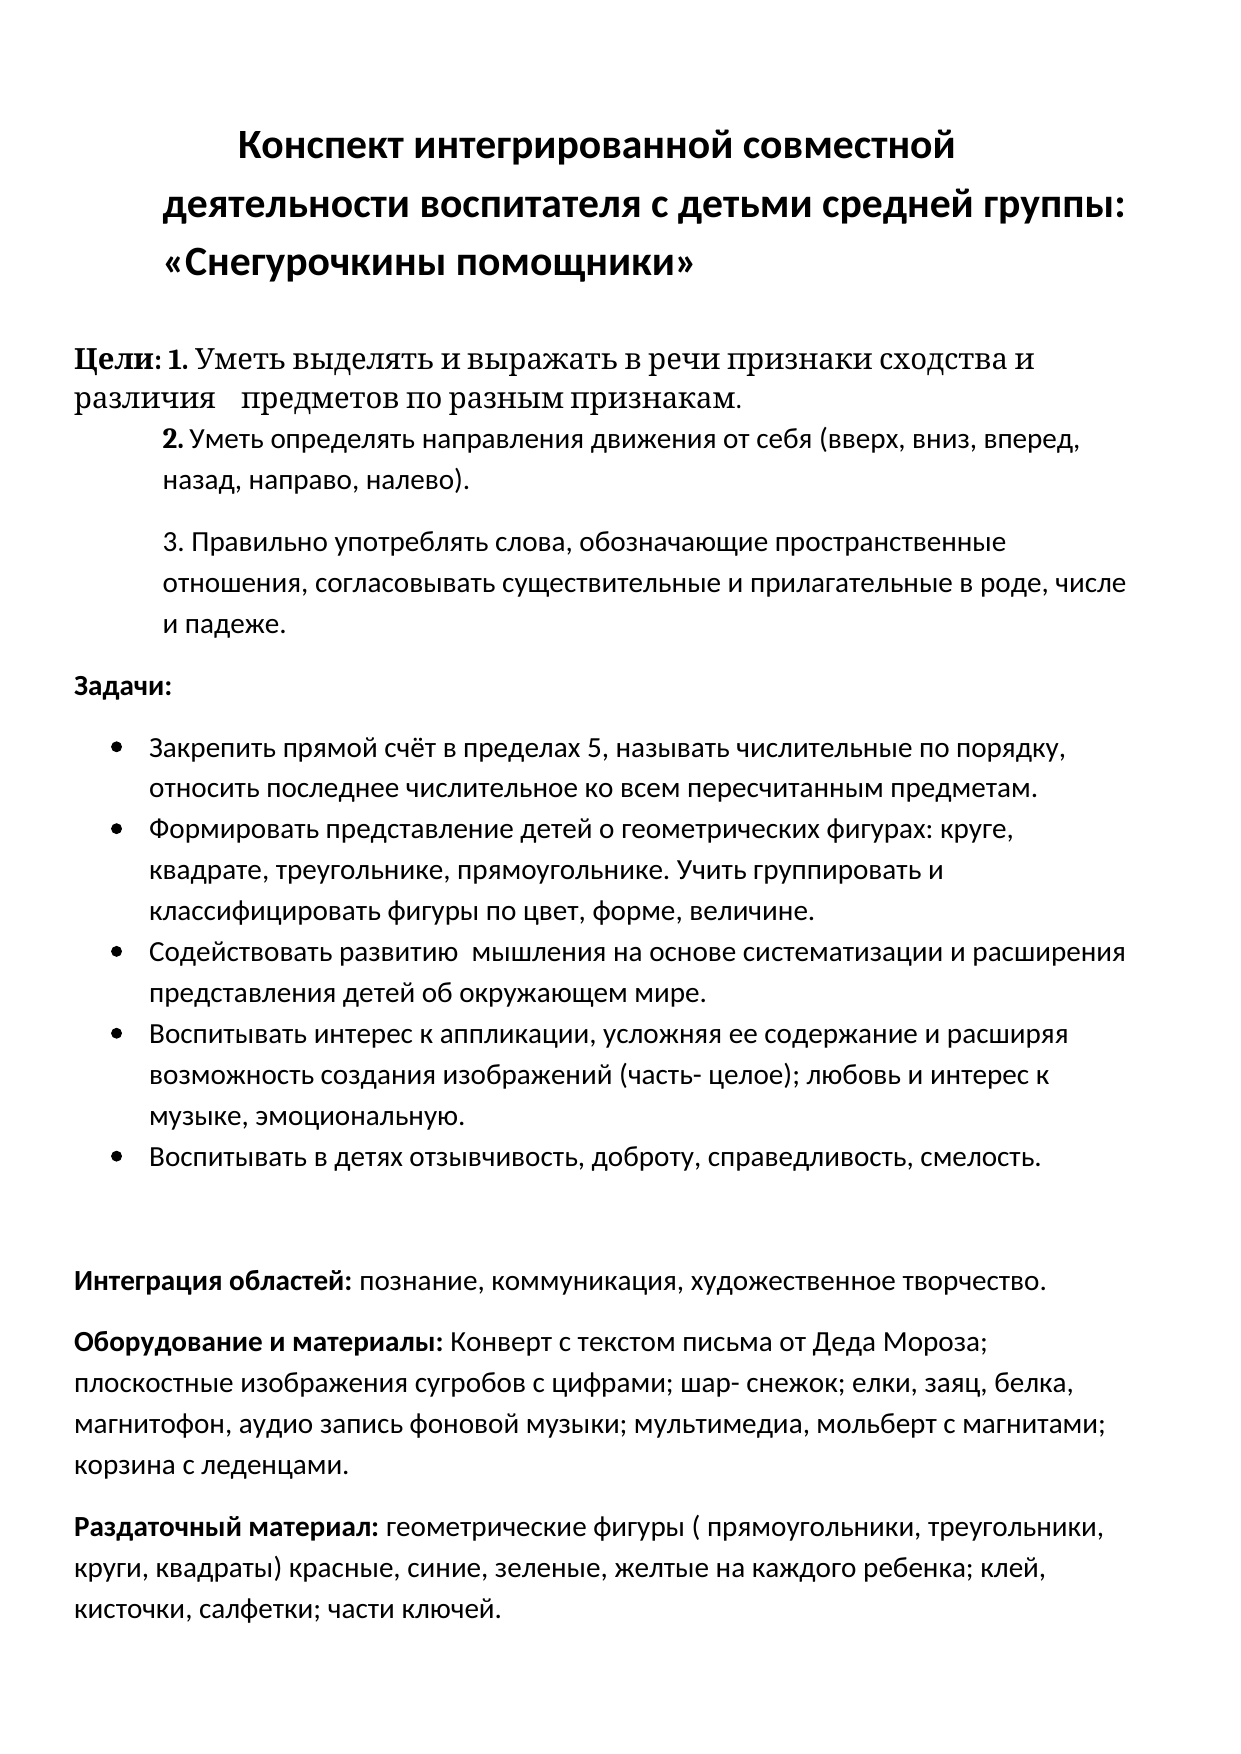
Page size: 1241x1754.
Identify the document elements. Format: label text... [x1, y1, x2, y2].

list Содействовать развитию мышления на основе систематизации и расширения представления детей об окружающем мире. [111, 933, 1137, 1010]
text Задачи: [74, 667, 1137, 702]
text 2. Уметь определять направления движения от себя (вверх, вниз, вперед, назад, направо, налево). [162, 421, 1137, 497]
list Воспитывать интерес к аппликации, усложняя ее содержание и расширяя возможность создания изображений (часть- целое); любовь и интерес к музыке, эмоциональную. [111, 1015, 1137, 1133]
list Формировать представление детей о геометрических фигурах: круге, квадрате, треугольнике, прямоугольнике. Учить группировать и классифицировать фигуры по цвет, форме, величине. [111, 811, 1137, 928]
subtitle Цели: 1. Уметь выделять и выражать в речи признаки сходства и различия предметов по разным признакам. [74, 343, 1137, 416]
text Конспект интегрированной совместной деятельности воспитателя с детьми средней группы: «Снегурочкины помощники» [162, 118, 1137, 286]
text Раздаточный материал: геометрические фигуры ( прямоугольники, треугольники, круги, квадраты) красные, синие, зеленые, желтые на каждого ребенка; клей, кисточки, салфетки; части ключей. [74, 1508, 1137, 1625]
text Оборудование и материалы: Конверт с текстом письма от Деда Мороза; плоскостные изображения сугробов с цифрами; шар- снежок; елки, заяц, белка, магнитофон, аудио запись фоновой музыки; мультимедиа, мольберт с магнитами; корзина с леденцами. [74, 1323, 1137, 1482]
list Воспитывать в детях отзывчивость, доброту, справедливость, смелость. [111, 1138, 1137, 1174]
list Закрепить прямой счёт в пределах 5, называть числительные по порядку, относить последнее числительное ко всем пересчитанным предметам. [111, 729, 1137, 805]
text Интеграция областей: познание, коммуникация, художественное творчество. [74, 1262, 1137, 1297]
text 3. Правильно употреблять слова, обозначающие пространственные отношения, согласовывать существительные и прилагательные в роде, числе и падеже. [162, 523, 1137, 641]
